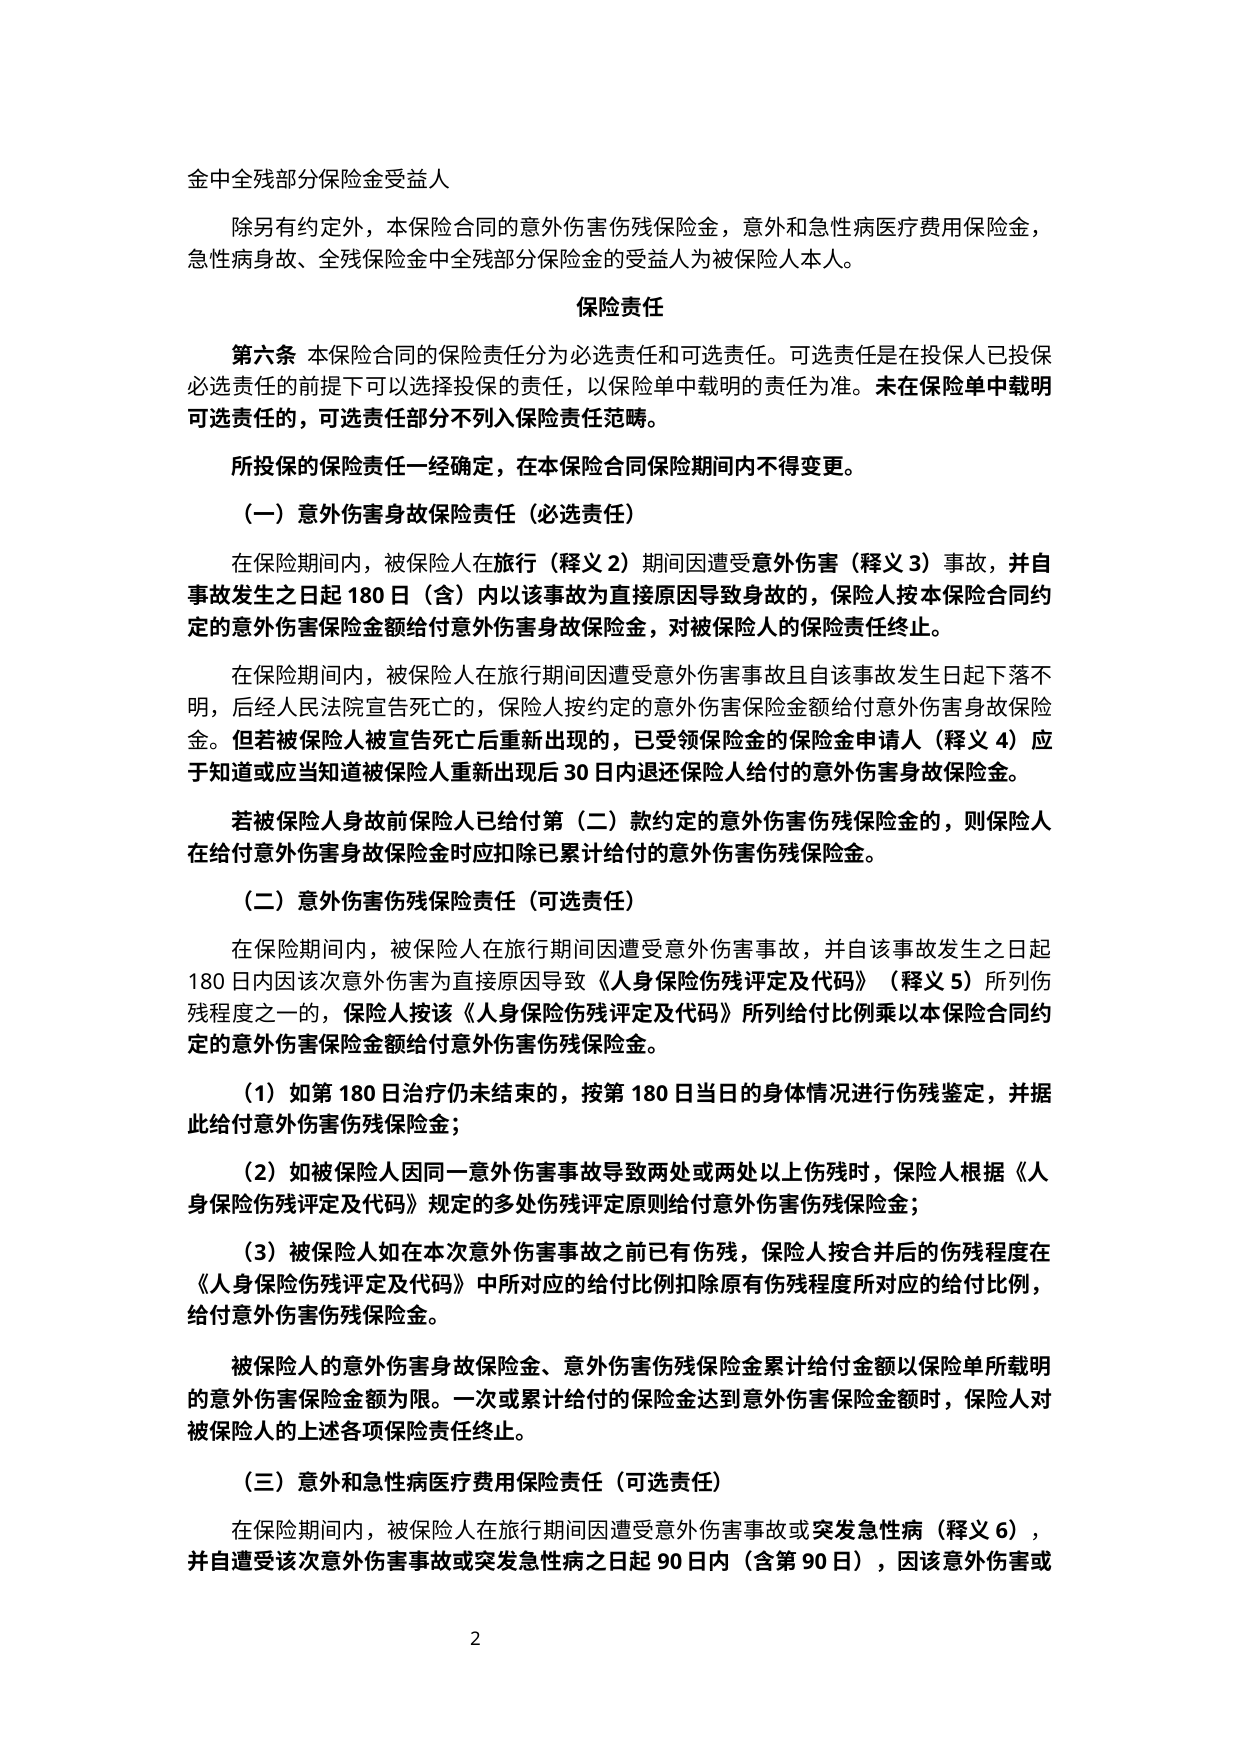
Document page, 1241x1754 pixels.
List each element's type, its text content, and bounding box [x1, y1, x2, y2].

text 在保险期间内，被保险人在旅行期间因遭受意外伤害事故且自该事故发生日起下落不明，后经人民法院宣告死亡的，保险人按约定的意外伤害保险金额给付意外伤害身故保险金。但若被保险人被宣告死亡后重新出现的，已受领保险金的保险金申请人（释义4）应于知道或应当知道被保险人重新出现后30日内退还保险人给付的意外伤害身故保险金。 [187, 657, 1053, 787]
text 在保险期间内，被保险人在旅行（释义2）期间因遭受意外伤害（释义3）事故，并自事故发生之日起180日（含）内以该事故为直接原因导致身故的，保险人按本保险合同约定的意外伤害保险金额给付意外伤害身故保险金，对被保险人的保险责任终止。 [187, 546, 1053, 641]
text （二）意外伤害伤残保险责任（可选责任） [187, 883, 1053, 916]
text 第六条 本保险合同的保险责任分为必选责任和可选责任。可选责任是在投保人已投保必选责任的前提下可以选择投保的责任，以保险单中载明的责任为准。未在保险单中载明可选责任的，可选责任部分不列入保险责任范畴。 [187, 338, 1053, 433]
text 被保险人的意外伤害身故保险金、意外伤害伤残保险金累计给付金额以保险单所载明的意外伤害保险金额为限。一次或累计给付的保险金达到意外伤害保险金额时，保险人对被保险人的上述各项保险责任终止。 [185, 1347, 1055, 1448]
text （一）意外伤害身故保险责任（必选责任） [187, 497, 1053, 529]
text 若被保险人身故前保险人已给付第（二）款约定的意外伤害伤残保险金的，则保险人在给付意外伤害身故保险金时应扣除已累计给付的意外伤害伤残保险金。 [187, 804, 1053, 867]
text （1）如第180日治疗仍未结束的，按第180日当日的身体情况进行伤残鉴定，并据此给付意外伤害伤残保险金； [187, 1076, 1053, 1139]
text （2）如被保险人因同一意外伤害事故导致两处或两处以上伤残时，保险人根据《人身保险伤残评定及代码》规定的多处伤残评定原则给付意外伤害伤残保险金； [187, 1155, 1053, 1219]
text 所投保的保险责任一经确定，在本保险合同保险期间内不得变更。 [187, 449, 1053, 481]
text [187, 162, 1053, 194]
text （三）意外和急性病医疗费用保险责任（可选责任） [187, 1464, 1053, 1496]
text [187, 1513, 1053, 1576]
text 在保险期间内，被保险人在旅行期间因遭受意外伤害事故，并自该事故发生之日起180日内因该次意外伤害为直接原因导致《人身保险伤残评定及代码》（释义5）所列伤残程度之一的，保险人按该《人身保险伤残评定及代码》所列给付比例乘以本保险合同约定的意外伤害保险金额给付意外伤害伤残保险金。 [187, 932, 1053, 1059]
text 保险责任 [187, 290, 1053, 321]
text 除另有约定外，本保险合同的意外伤害伤残保险金，意外和急性病医疗费用保险金，急性病身故、全残保险金中全残部分保险金的受益人为被保险人本人。 [187, 210, 1053, 273]
text （3）被保险人如在本次意外伤害事故之前已有伤残，保险人按合并后的伤残程度在《人身保险伤残评定及代码》中所对应的给付比例扣除原有伤残程度所对应的给付比例，给付意外伤害伤残保险金。 [187, 1235, 1053, 1330]
